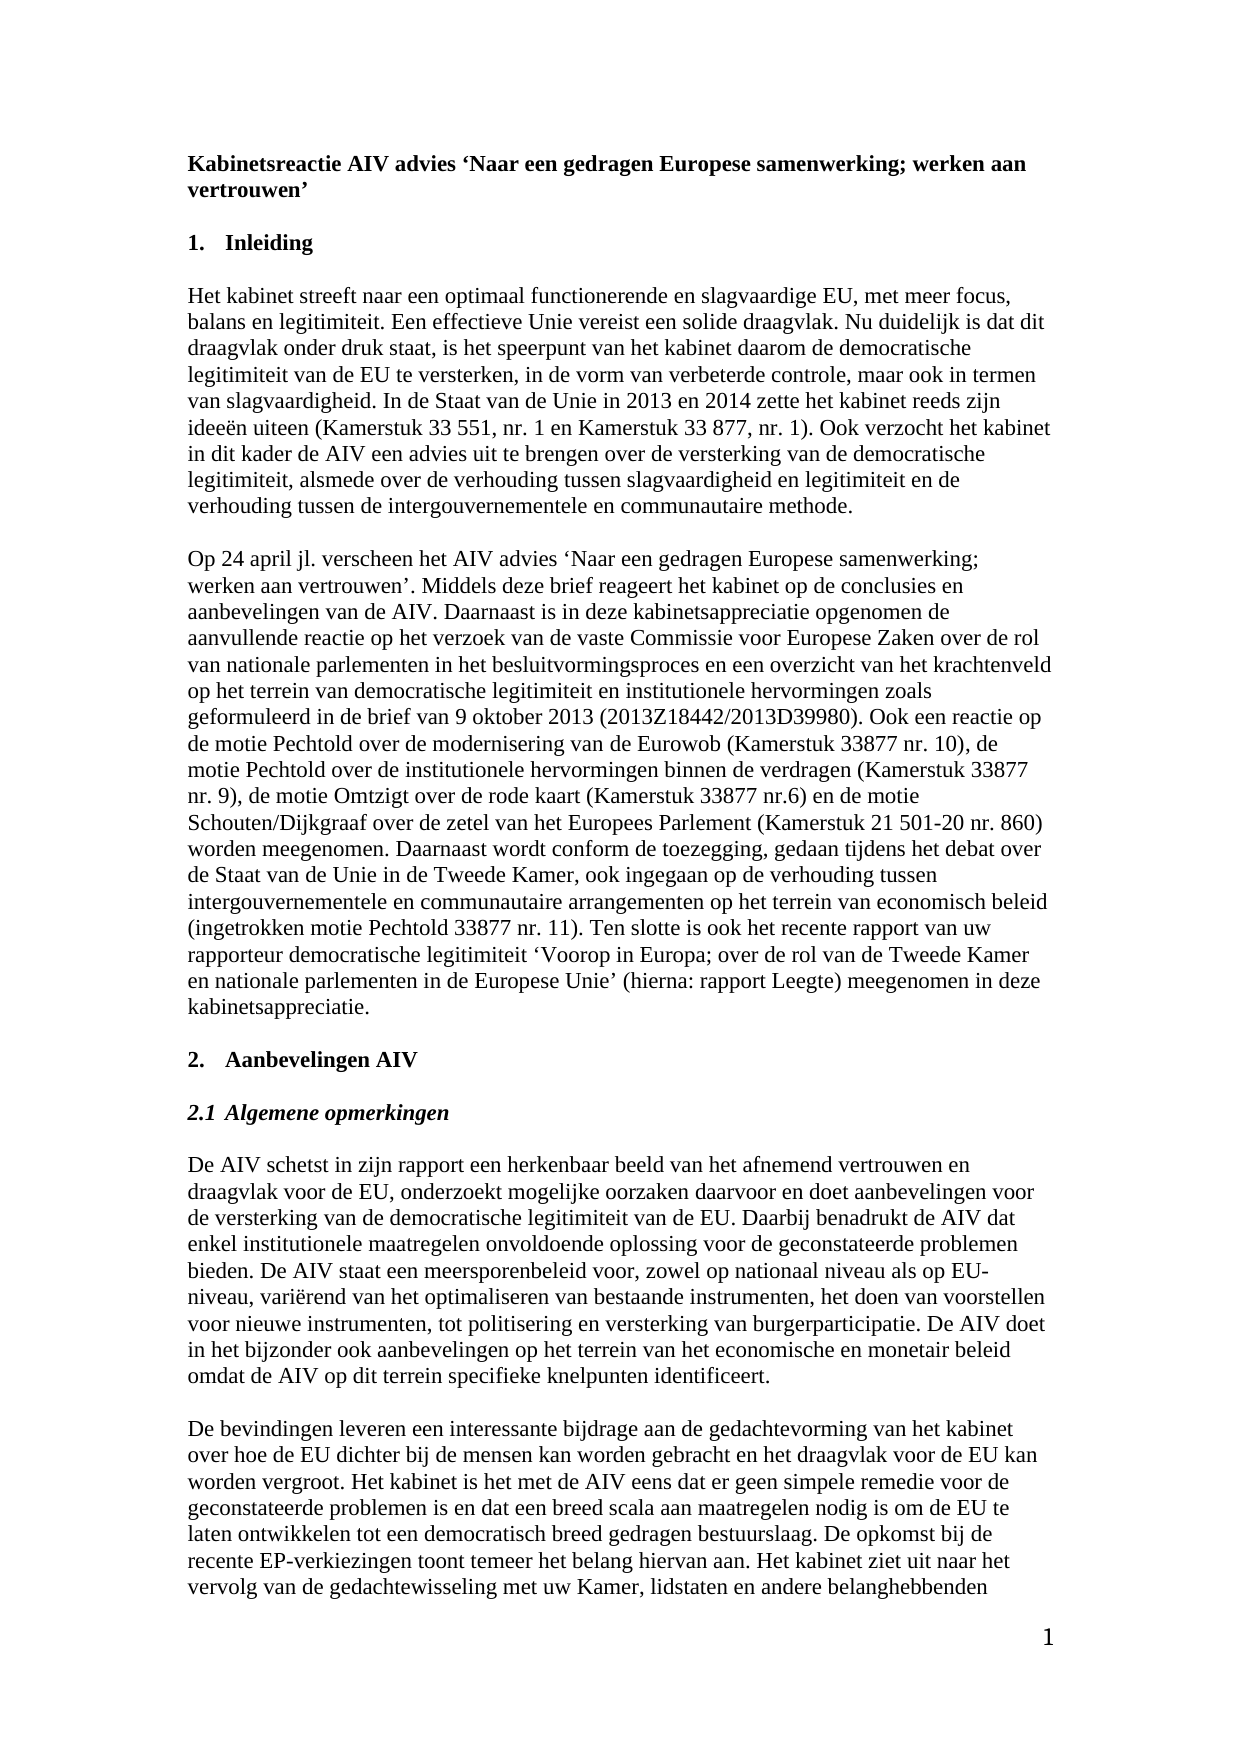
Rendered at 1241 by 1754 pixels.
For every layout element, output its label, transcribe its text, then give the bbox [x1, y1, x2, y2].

list Aanbevelingen AIV [187, 1046, 1053, 1072]
list Op 24 april jl. verscheen het AIV advies ‘Naar een gedragen Europese samenwerking; werken aan vertrouwen’. Middels deze brief reageert het kabinet op de conclusies en aanbevelingen van de AIV. Daarnaast is in deze kabinetsappreciatie opgenomen de aanvullende reactie op het verzoek van de vaste Commissie voor Europese Zaken over de rol van nationale parlementen in het besluitvormingsproces en een overzicht van het krachtenveld op het terrein van democratische legitimiteit en institutionele hervormingen zoals geformuleerd in de brief van 9 oktober 2013 (2013Z18442/2013D39980). Ook een reactie op de motie Pechtold over de modernisering van de Eurowob (Kamerstuk 33877 nr. 10), de motie Pechtold over de institutionele hervormingen binnen de verdragen (Kamerstuk 33877 nr. 9), de motie Omtzigt over de rode kaart (Kamerstuk 33877 nr.6) en de motie Schouten/Dijkgraaf over de zetel van het Europees Parlement (Kamerstuk 21 501-20 nr. 860) worden meegenomen. Daarnaast wordt conform de toezegging, gedaan tijdens het debat over de Staat van de Unie in de Tweede Kamer, ook ingegaan op de verhouding tussen intergouvernementele en communautaire arrangementen op het terrein van economisch beleid (ingetrokken motie Pechtold 33877 nr. 11). Ten slotte is ook het recente rapport van uw rapporteur democratische legitimiteit ‘Voorop in Europa; over de rol van de Tweede Kamer en nationale parlementen in de Europese Unie’ (hierna: rapport Leegte) meegenomen in deze kabinetsappreciatie. [187, 545, 1053, 1020]
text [187, 1415, 1053, 1599]
list Algemene opmerkingen [187, 1099, 1053, 1125]
list Het kabinet streeft naar een optimaal functionerende en slagvaardige EU, met meer focus, balans en legitimiteit. Een effectieve Unie vereist een solide draagvlak. Nu duidelijk is dat dit draagvlak onder druk staat, is het speerpunt van het kabinet daarom de democratische legitimiteit van de EU te versterken, in de vorm van verbeterde controle, maar ook in termen van slagvaardigheid. In de Staat van de Unie in 2013 en 2014 zette het kabinet reeds zijn ideeën uiteen (Kamerstuk 33 551, nr. 1 en Kamerstuk 33 877, nr. 1). Ook verzocht het kabinet in dit kader de AIV een advies uit te brengen over de versterking van de democratische legitimiteit, alsmede over de verhouding tussen slagvaardigheid en legitimiteit en de verhouding tussen de intergouvernementele en communautaire methode. [187, 282, 1053, 519]
text De AIV schetst in zijn rapport een herkenbaar beeld van het afnemend vertrouwen en draagvlak voor de EU, onderzoekt mogelijke oorzaken daarvoor en doet aanbevelingen voor de versterking van de democratische legitimiteit van de EU. Daarbij benadrukt de AIV dat enkel institutionele maatregelen onvoldoende oplossing voor de geconstateerde problemen bieden. De AIV staat een meersporenbeleid voor, zowel op nationaal niveau als op EU-niveau, variërend van het optimaliseren van bestaande instrumenten, het doen van voorstellen voor nieuwe instrumenten, tot politisering en versterking van burgerparticipatie. De AIV doet in het bijzonder ook aanbevelingen op het terrein van het economische en monetair beleid omdat de AIV op dit terrein specifieke knelpunten identificeert. [187, 1151, 1053, 1389]
text Kabinetsreactie AIV advies ‘Naar een gedragen Europese samenwerking; werken aan vertrouwen’ [187, 150, 1053, 203]
list Inleiding [187, 229, 1053, 255]
